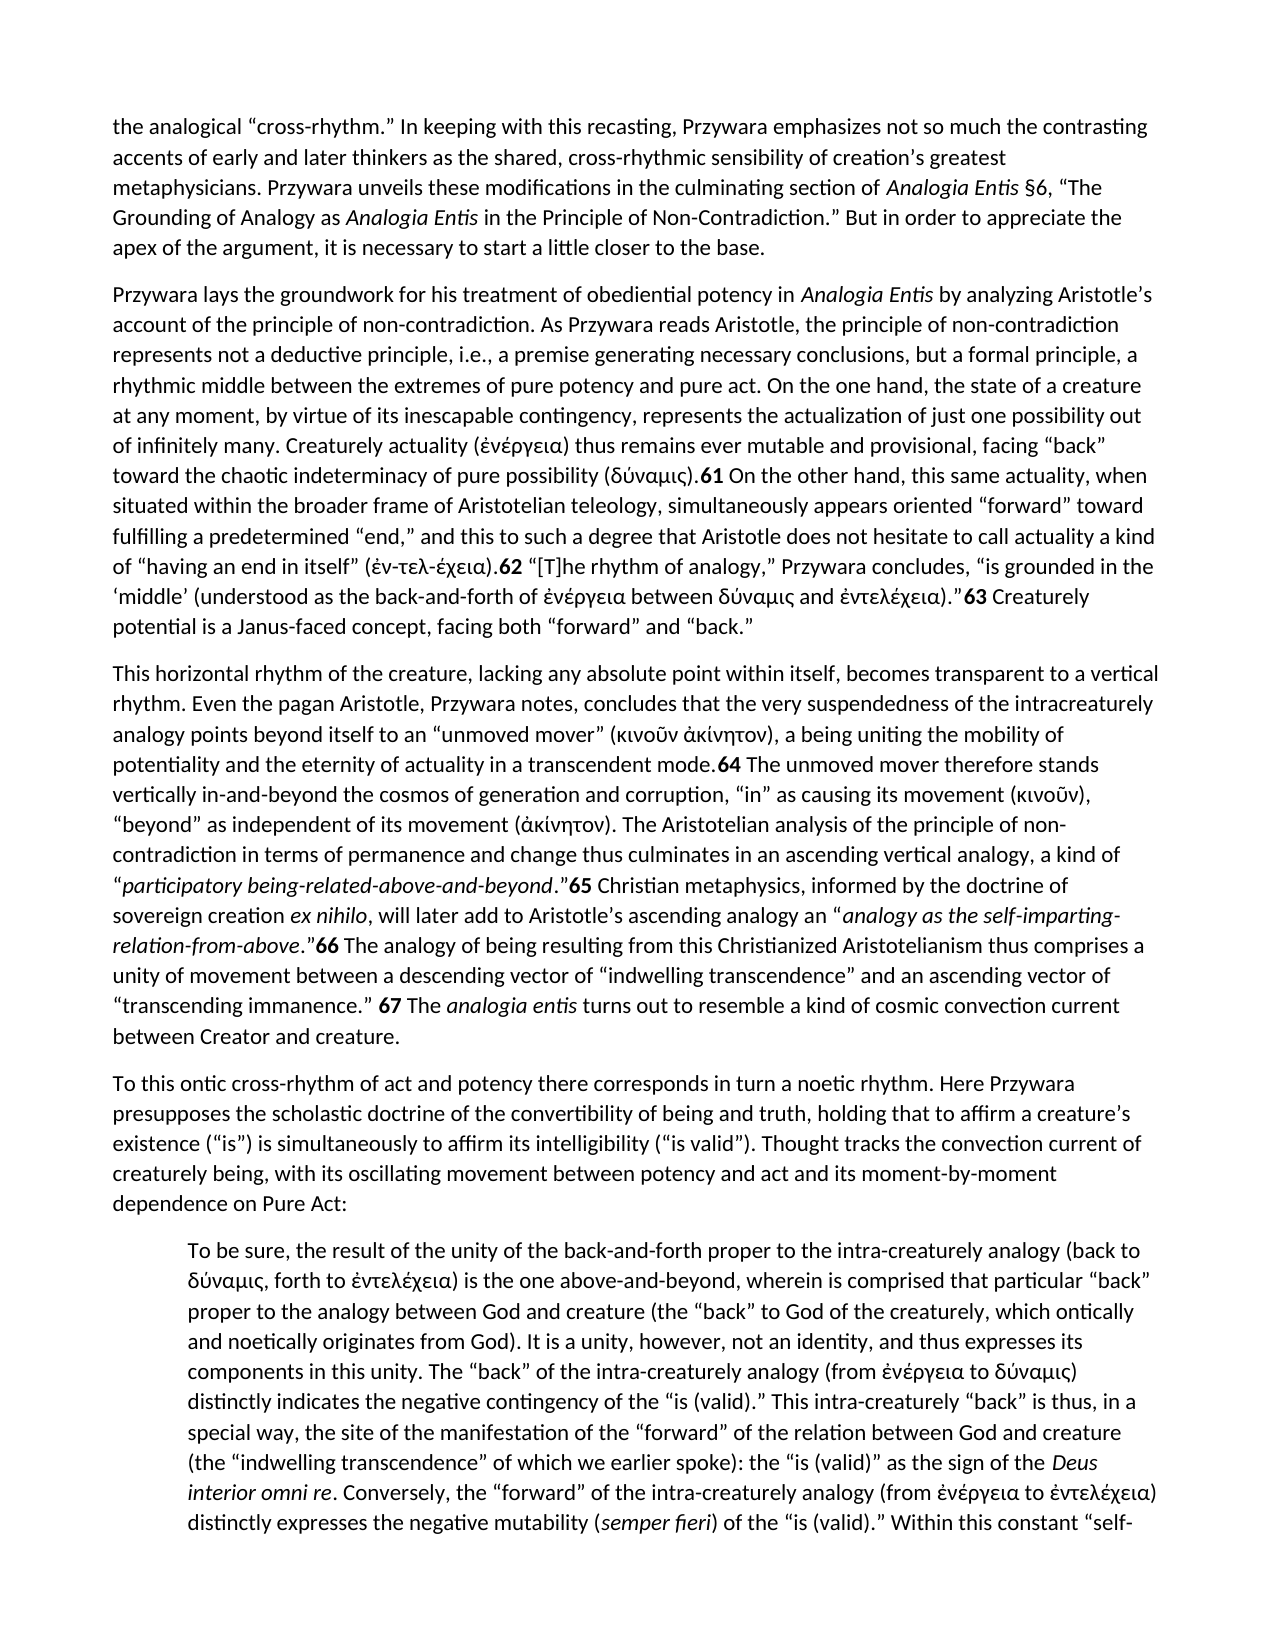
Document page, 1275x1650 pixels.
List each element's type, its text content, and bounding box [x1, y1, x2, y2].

text Przywara lays the groundwork for his treatment of obediential potency in Analogia Entis by analyzing Aristotle’s account of the principle of non-contradiction. As Przywara reads Aristotle, the principle of non-contradiction represents not a deductive principle, i.e., a premise generating necessary conclusions, but a formal principle, a rhythmic middle between the extremes of pure potency and pure act. On the one hand, the state of a creature at any moment, by virtue of its inescapable contingency, represents the actualization of just one possibility out of infinitely many. Creaturely actuality (ἐνέργεια) thus remains ever mutable and provisional, facing “back” toward the chaotic indeterminacy of pure possibility (δύναμις).61 On the other hand, this same actuality, when situated within the broader frame of Aristotelian teleology, simultaneously appears oriented “forward” toward fulfilling a predetermined “end,” and this to such a degree that Aristotle does not hesitate to call actuality a kind of “having an end in itself” (ἐν-τελ-έχεια).62 “[T]he rhythm of analogy,” Przywara concludes, “is grounded in the ‘middle’ (understood as the back-and-forth of ἐνέργεια between δύναμις and ἐντελέχεια).”63 Creaturely potential is a Janus-faced concept, facing both “forward” and “back.” [112, 280, 1162, 641]
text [112, 112, 1162, 261]
text To this ontic cross-rhythm of act and potency there corresponds in turn a noetic rhythm. Here Przywara presupposes the scholastic doctrine of the convertibility of being and truth, holding that to affirm a creature’s existence (“is”) is simultaneously to affirm its intelligibility (“is valid”). Thought tracks the convection current of creaturely being, with its oscillating movement between potency and act and its moment-by-moment dependence on Pure Act: [112, 1069, 1162, 1218]
text This horizontal rhythm of the creature, lacking any absolute point within itself, becomes transparent to a vertical rhythm. Even the pagan Aristotle, Przywara notes, concludes that the very suspendedness of the intracreaturely analogy points beyond itself to an “unmoved mover” (κινοῦν ἀκίνητον), a being uniting the mobility of potentiality and the eternity of actuality in a transcendent mode.64 The unmoved mover therefore stands vertically in-and-beyond the cosmos of generation and corruption, “in” as causing its movement (κινοῦν), “beyond” as independent of its movement (ἀκίνητον). The Aristotelian analysis of the principle of non-contradiction in terms of permanence and change thus culminates in an ascending vertical analogy, a kind of “participatory being-related-above-and-beyond.”65 Christian metaphysics, informed by the doctrine of sovereign creation ex nihilo, will later add to Aristotle’s ascending analogy an “analogy as the self-imparting-relation-from-above.”66 The analogy of being resulting from this Christianized Aristotelianism thus comprises a unity of movement between a descending vector of “indwelling transcendence” and an ascending vector of “transcending immanence.” 67 The analogia entis turns out to resemble a kind of cosmic convection current between Creator and creature. [112, 659, 1162, 1050]
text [187, 1236, 1162, 1536]
